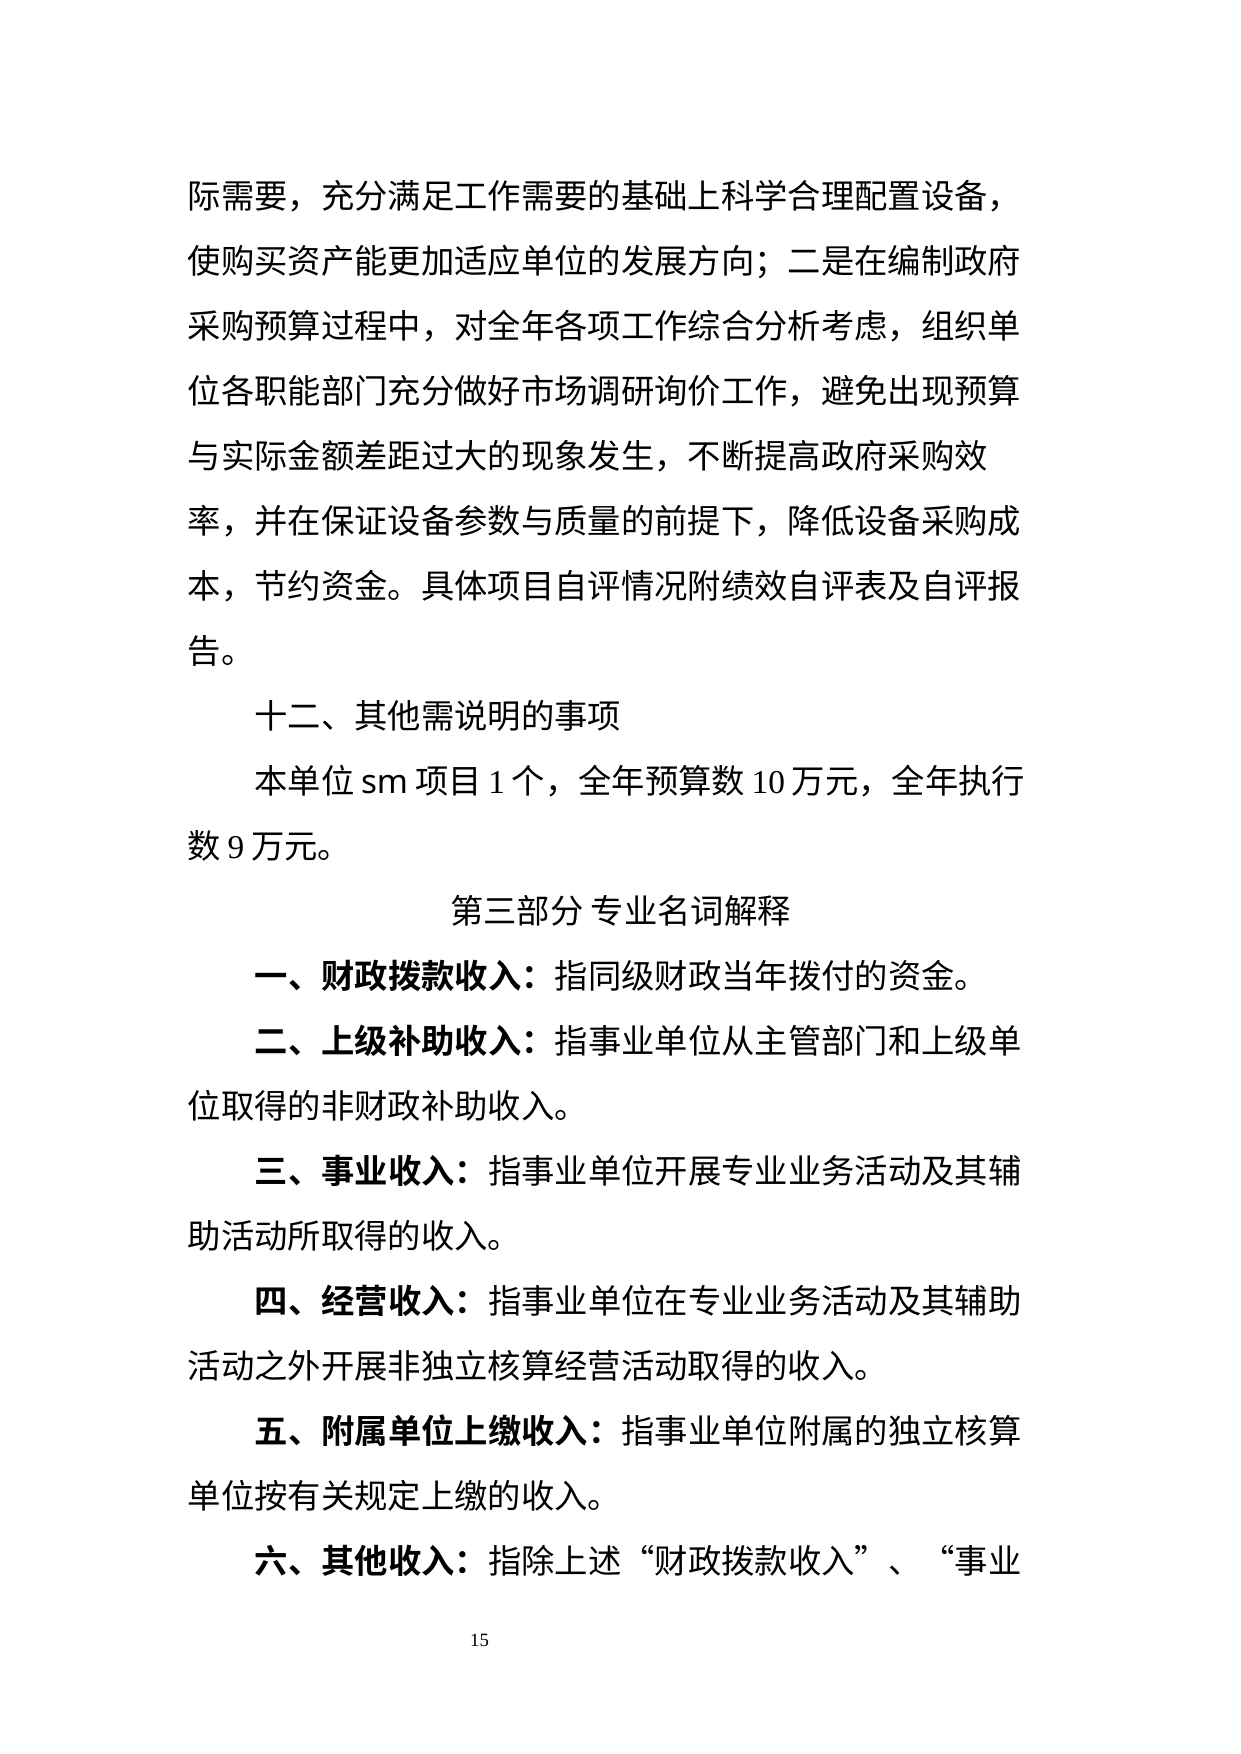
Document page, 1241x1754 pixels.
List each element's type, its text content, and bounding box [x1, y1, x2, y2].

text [187, 162, 1053, 682]
text 十二、其他需说明的事项 [187, 682, 1053, 747]
text 四、经营收入：指事业单位在专业业务活动及其辅助活动之外开展非独立核算经营活动取得的收入。 [187, 1267, 1053, 1397]
text 三、事业收入：指事业单位开展专业业务活动及其辅助活动所取得的收入。 [187, 1137, 1053, 1267]
text 第三部分 专业名词解释 [187, 877, 1053, 942]
text 二、上级补助收入：指事业单位从主管部门和上级单位取得的非财政补助收入。 [187, 1007, 1053, 1137]
text 本单位sm项目1个，全年预算数10万元，全年执行数9万元。 [187, 747, 1053, 877]
text 五、附属单位上缴收入：指事业单位附属的独立核算单位按有关规定上缴的收入。 [187, 1397, 1053, 1527]
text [187, 1527, 1053, 1592]
text 一、财政拨款收入：指同级财政当年拨付的资金。 [187, 942, 1053, 1007]
